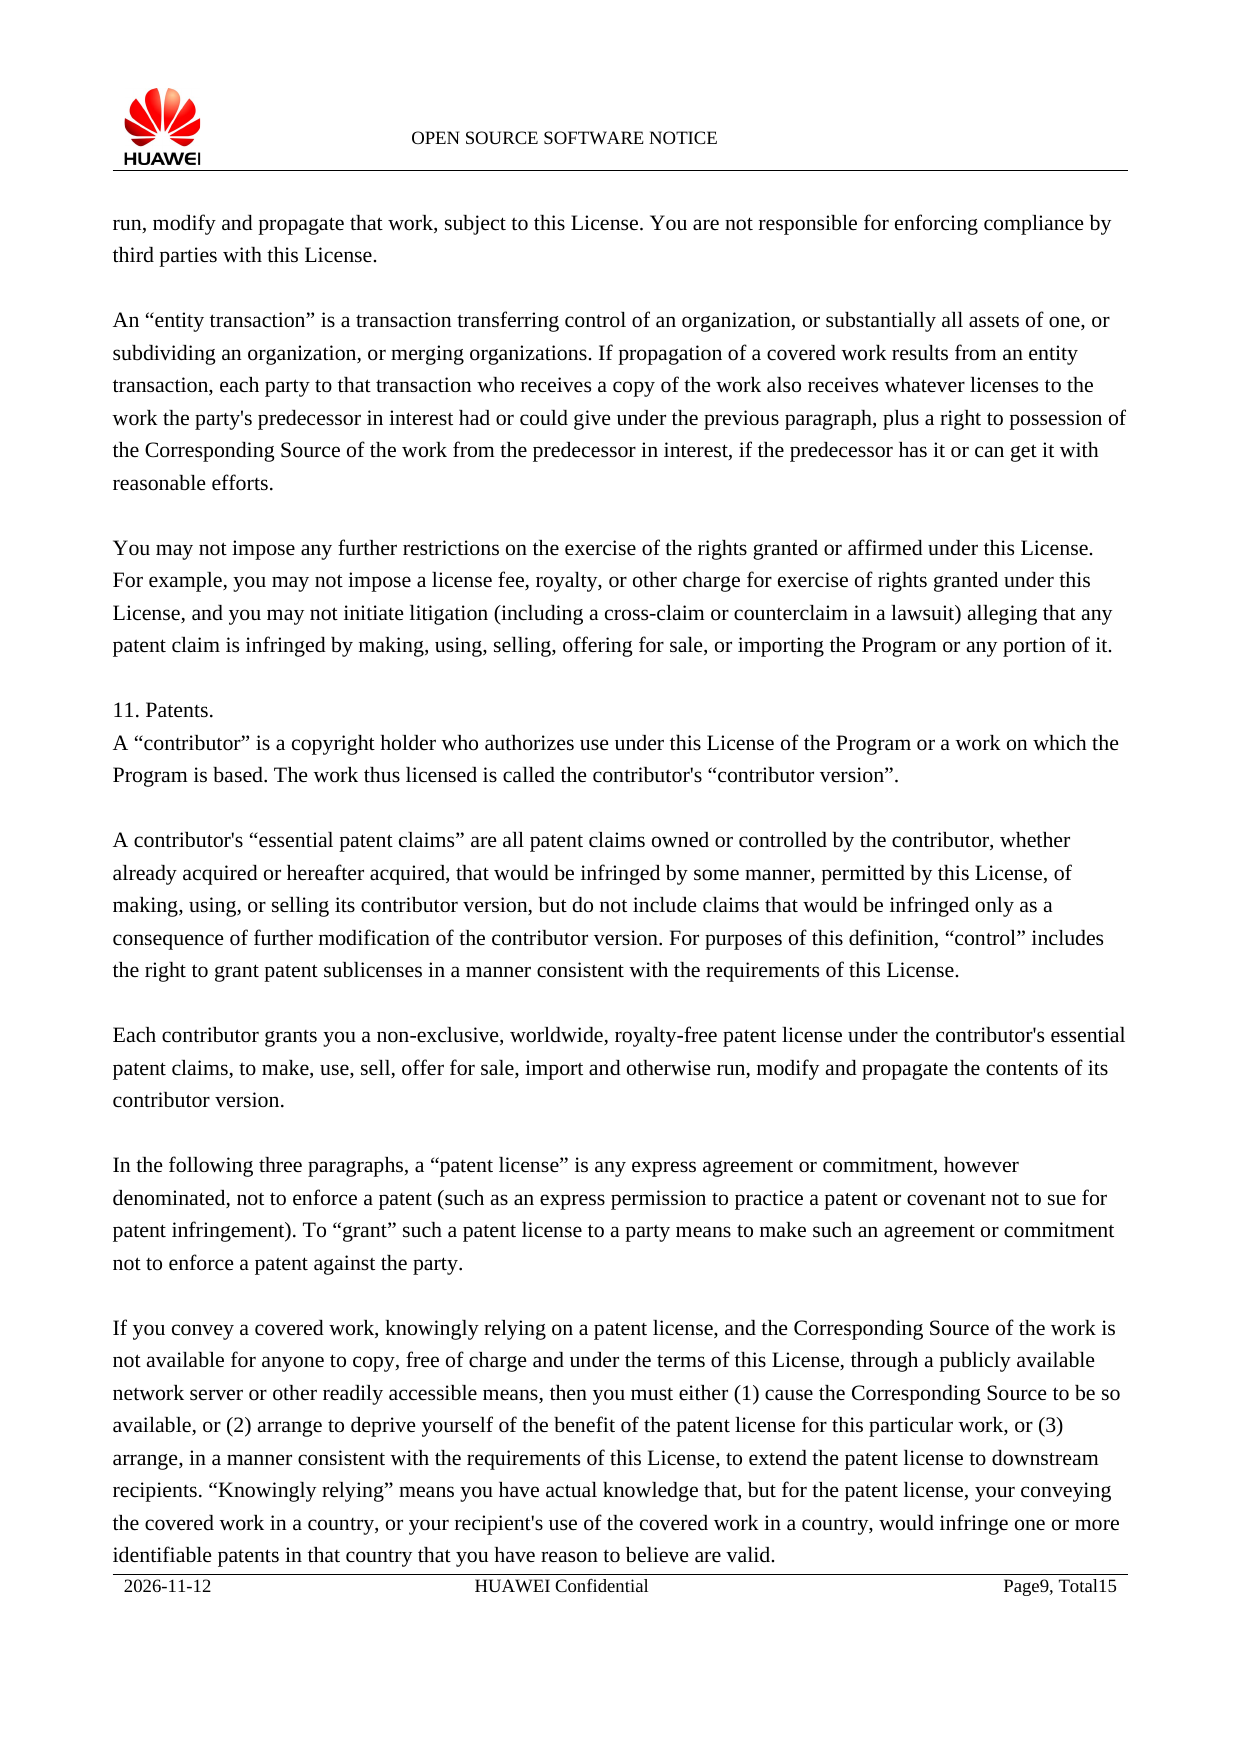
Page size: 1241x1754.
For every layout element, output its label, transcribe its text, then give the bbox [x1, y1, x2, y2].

picture [124, 88, 201, 165]
